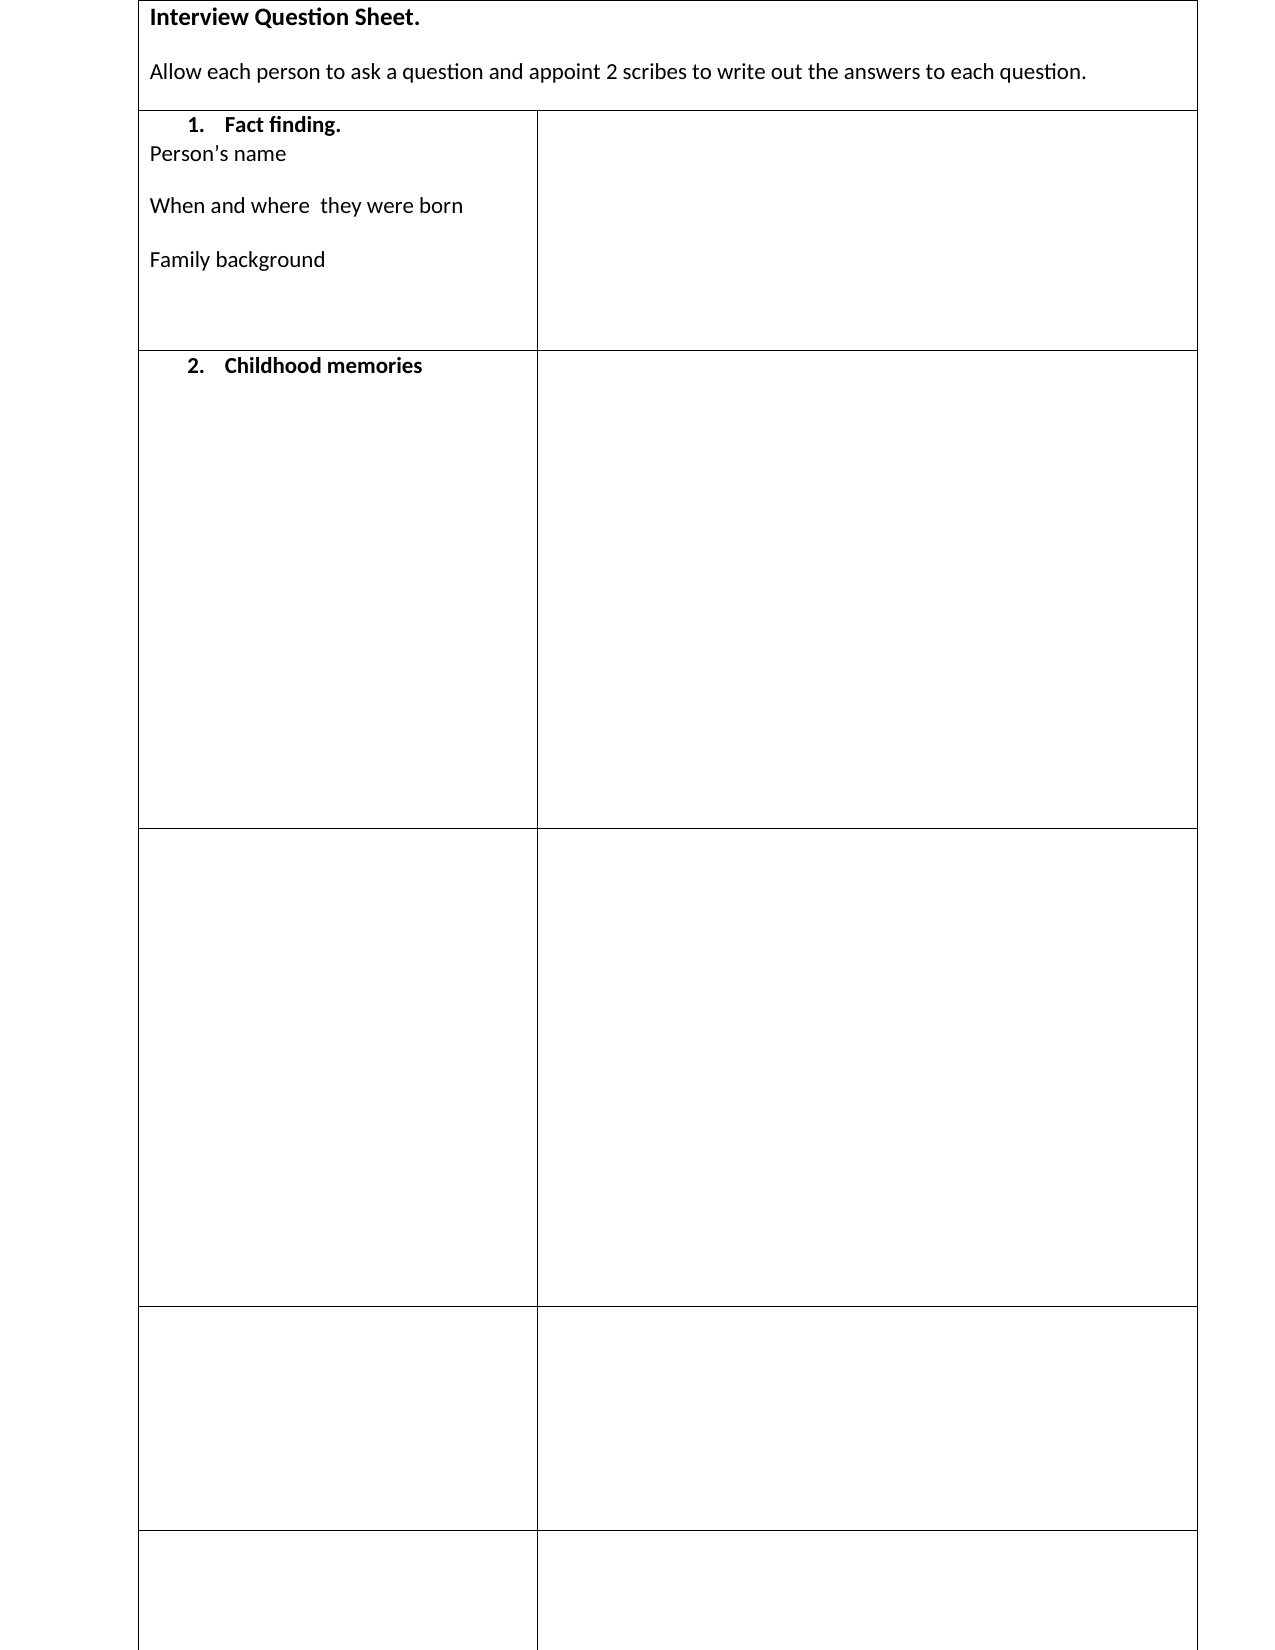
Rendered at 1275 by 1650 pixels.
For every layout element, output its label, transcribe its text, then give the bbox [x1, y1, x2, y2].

table_cell Fact finding. Person’s name When and where they were born Family background [139, 111, 537, 350]
table_cell [538, 829, 1197, 1306]
table_cell [538, 111, 1197, 350]
table_cell [538, 1531, 1197, 1650]
table_cell [139, 1307, 537, 1530]
table_cell [538, 1307, 1197, 1530]
table_cell [538, 351, 1197, 828]
table_cell [139, 829, 537, 1306]
table_cell [139, 1531, 537, 1650]
table_cell Childhood memories [139, 351, 537, 828]
table_header Interview Question Sheet. Allow each person to ask a question and appoint 2 scribes to write out the answers to each question. [139, 1, 1197, 109]
